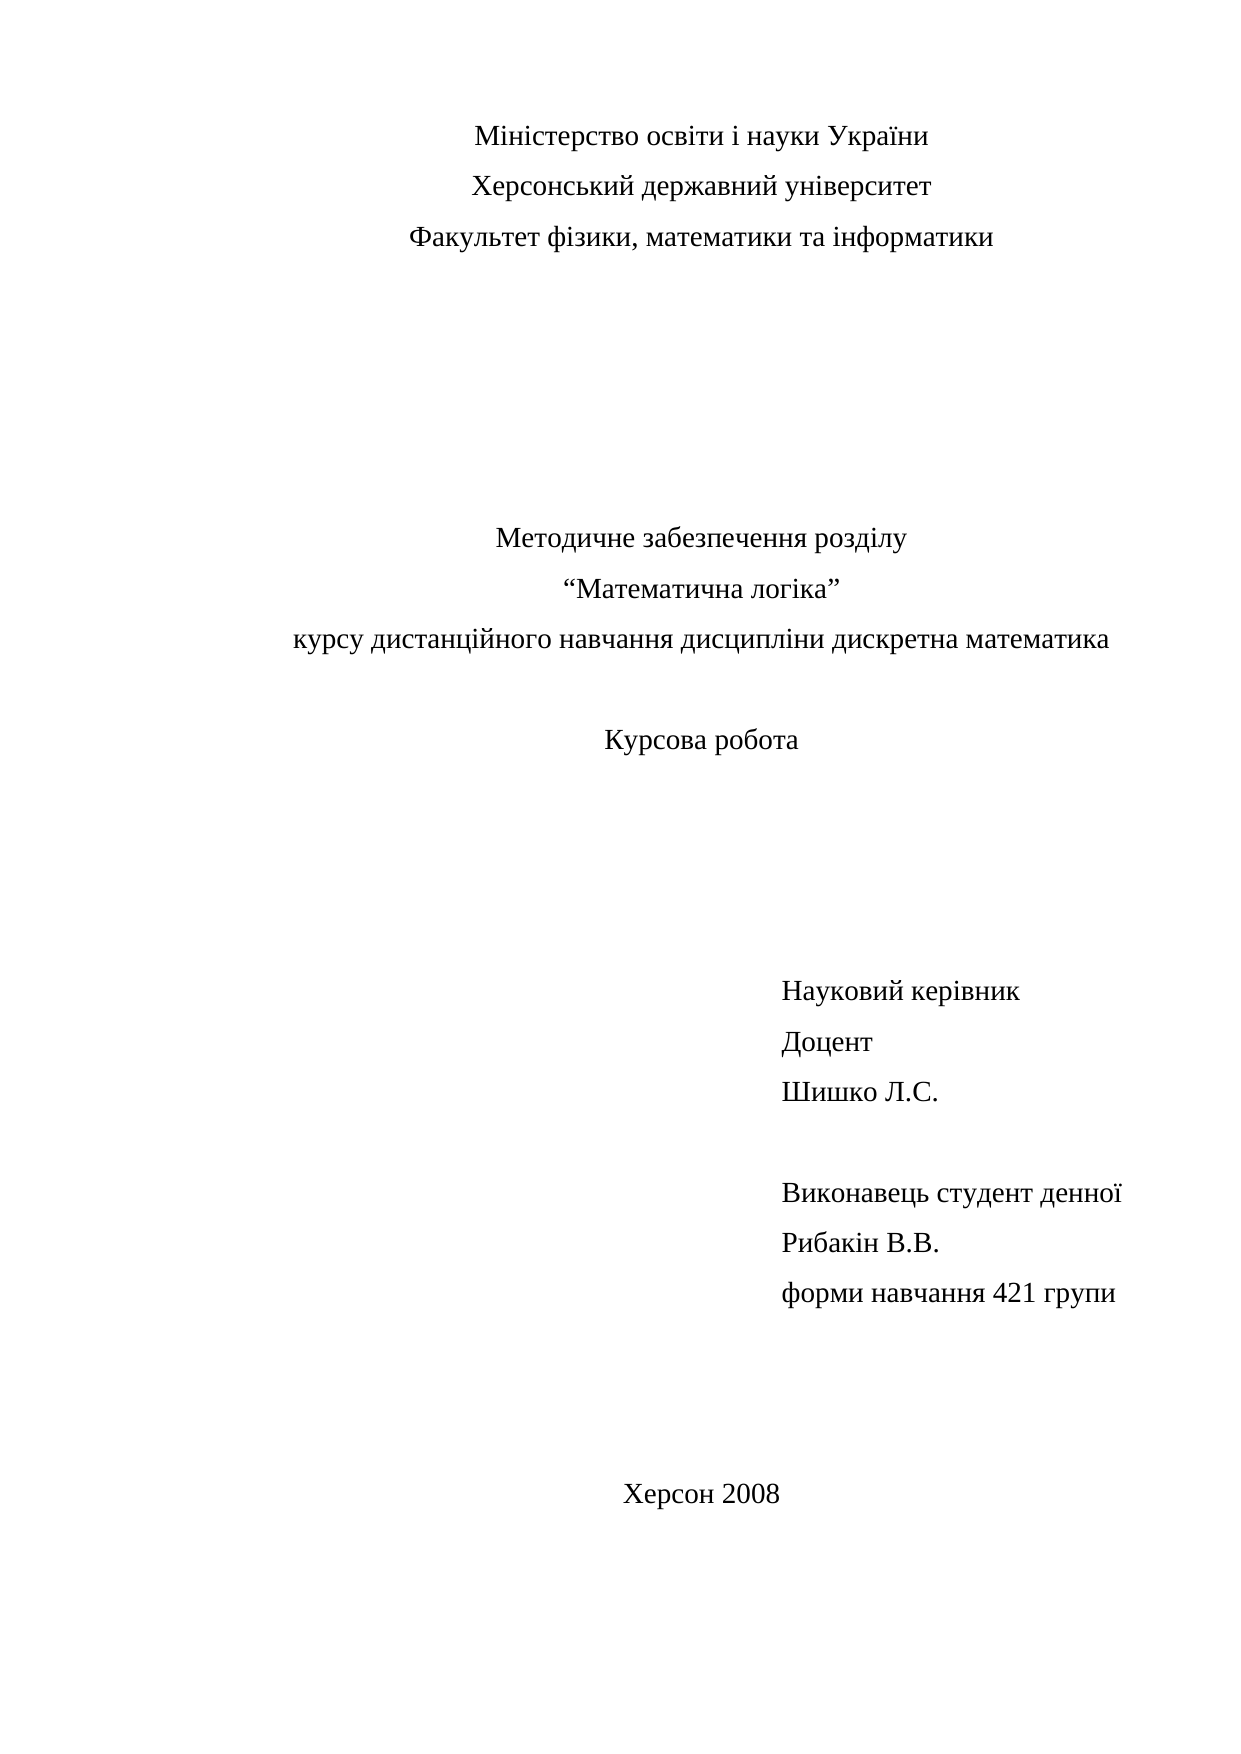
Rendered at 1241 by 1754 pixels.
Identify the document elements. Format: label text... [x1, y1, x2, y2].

text Методичне забезпечення розділу [177, 521, 1152, 554]
text Рибакін В.В. [177, 1225, 1152, 1258]
text Виконавець студент денної [177, 1175, 1152, 1208]
text Херсонський державний університет [177, 168, 1152, 202]
text Херсон 2008 [177, 1477, 1152, 1510]
text Науковий керівник [177, 973, 1152, 1007]
text Міністерство освіти і науки України [177, 118, 1152, 152]
text Шишко Л.C. [177, 1074, 1152, 1108]
text “Математична логіка” [177, 571, 1152, 604]
text Доцент [177, 1024, 1152, 1057]
text курсу дистанційного навчання дисципліни дискретна математика [177, 621, 1152, 655]
text форми навчання 421 групи [177, 1275, 1152, 1309]
text Курсова робота [177, 722, 1152, 755]
text Факультет фізики, математики та інформатики [177, 219, 1152, 252]
